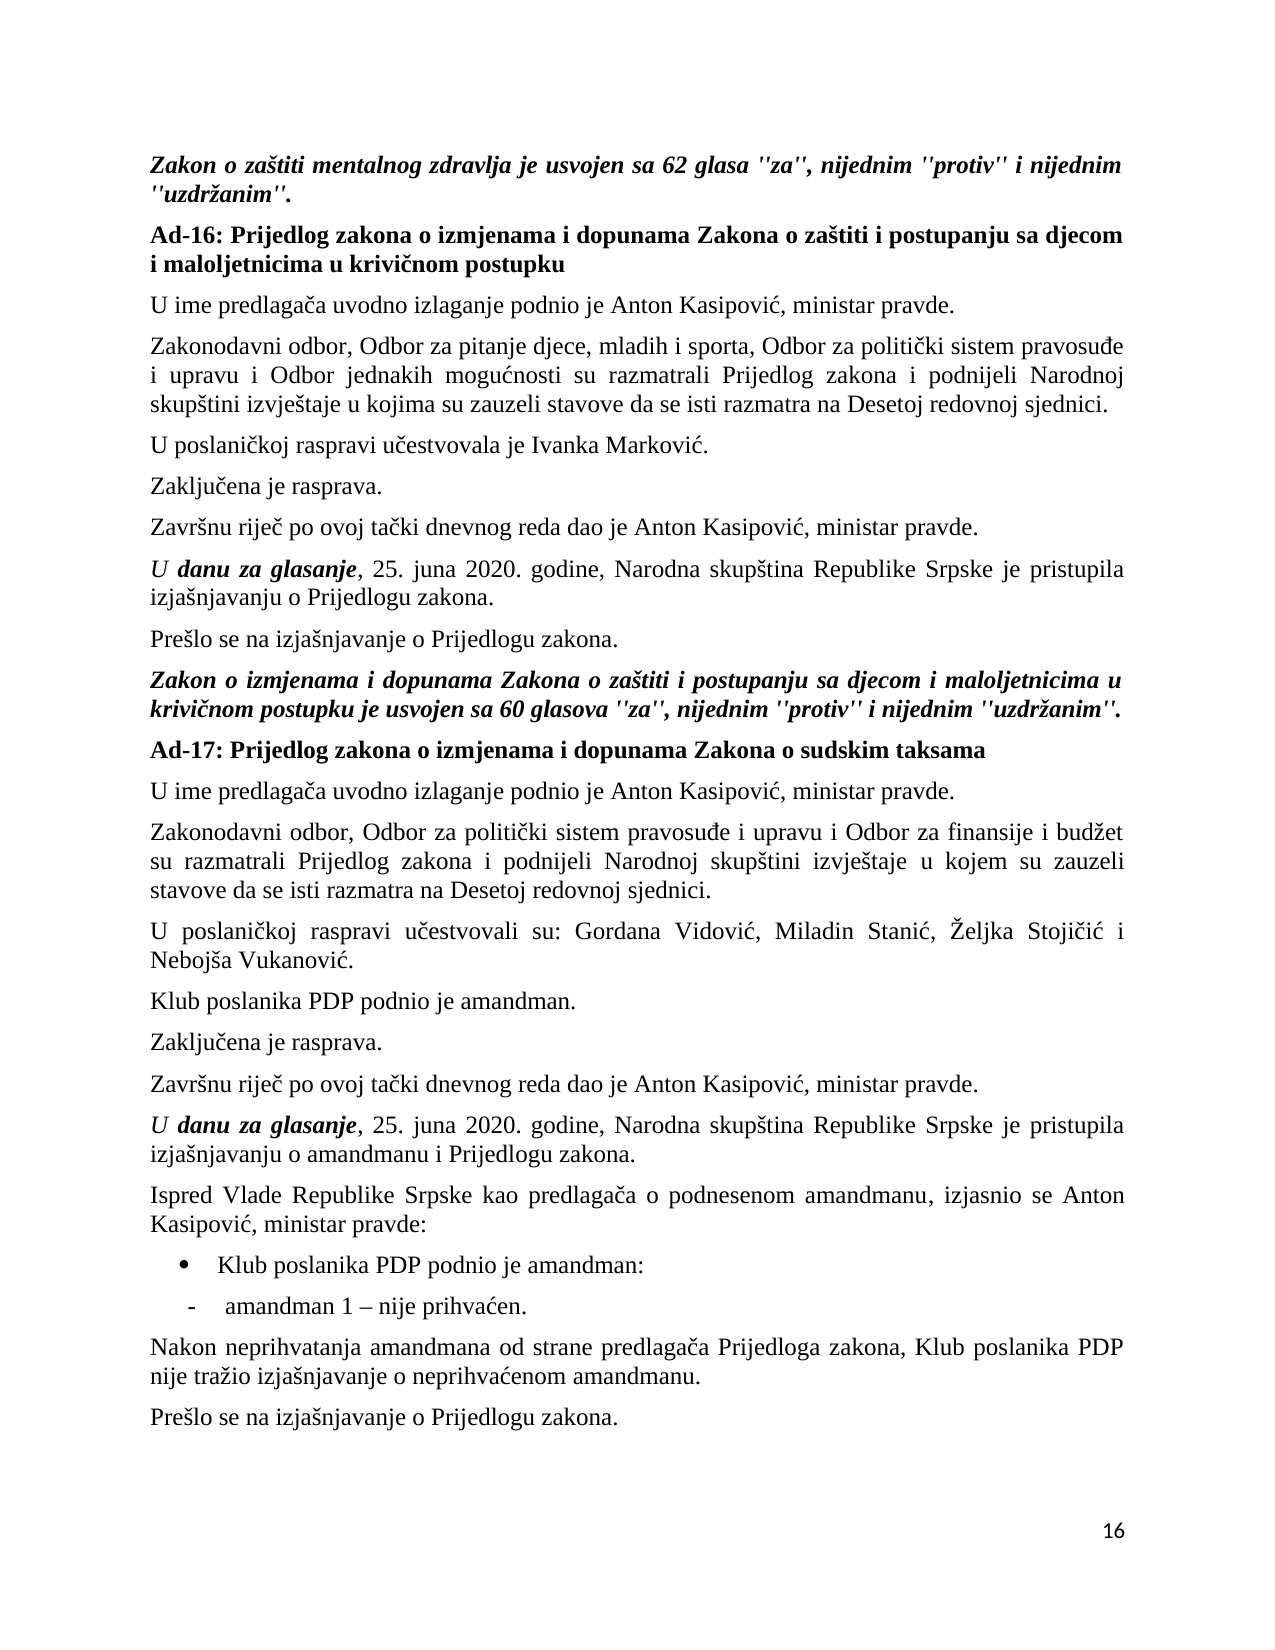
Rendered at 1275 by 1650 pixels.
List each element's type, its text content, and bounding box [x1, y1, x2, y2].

text Završnu riječ po ovoj tački dnevnog reda dao je Anton Kasipović, ministar pravde. [150, 1069, 1125, 1097]
text Zakon o izmjenama i dopunama Zakona o zaštiti i postupanju sa djecom i maloljetnicima u krivičnom postupku je usvojen sa 60 glasova ''za'', nijednim ''protiv'' i nijednim ''uzdržanim''. [150, 665, 1125, 722]
text U danu za glasanje, 25. juna 2020. godine, Narodna skupština Republike Srpske je pristupila izjašnjavanju o amandmanu i Prijedlogu zakona. [150, 1110, 1125, 1167]
text U ime predlagača uvodno izlaganje podnio je Anton Kasipović, ministar pravde. [150, 290, 1125, 319]
text Ispred Vlade Republike Srpske kao predlagača o podnesenom amandmanu, izjasnio se Anton Kasipović, ministar pravde: [150, 1180, 1125, 1237]
text Zaključena je rasprava. [150, 471, 1125, 500]
text Završnu riječ po ovoj tački dnevnog reda dao je Anton Kasipović, ministar pravde. [150, 512, 1125, 541]
text Klub poslanika PDP podnio je amandman. [150, 986, 1125, 1015]
text U poslaničkoj raspravi učestvovali su: Gordana Vidović, Miladin Stanić, Željka Stojičić i Nebojša Vukanović. [150, 916, 1125, 974]
text U ime predlagača uvodno izlaganje podnio je Anton Kasipović, ministar pravde. [150, 776, 1125, 805]
text Zakonodavni odbor, Odbor za pitanje djece, mladih i sporta, Odbor za politički sistem pravosuđe i upravu i Odbor jednakih mogućnosti su razmatrali Prijedlog zakona i podnijeli Narodnoj skupštini izvještaje u kojima su zauzeli stavove da se isti razmatra na Desetoj redovnoj sjednici. [150, 331, 1125, 417]
text Nakon neprihvatanja amandmana od strane predlagača Prijedloga zakona, Klub poslanika PDP nije tražio izjašnjavanje o neprihvaćenom amandmanu. [150, 1332, 1125, 1390]
text Zakon o zaštiti mentalnog zdravlja je usvojen sa 62 glasa ''za'', nijednim ''protiv'' i nijednim ''uzdržanim''. [150, 150, 1125, 207]
text Ad-17: Prijedlog zakona o izmjenama i dopunama Zakona o sudskim taksama [150, 735, 1125, 764]
list Klub poslanika PDP podnio je amandman: [179, 1250, 1125, 1279]
text Zakonodavni odbor, Odbor za politički sistem pravosuđe i upravu i Odbor za finansije i budžet su razmatrali Prijedlog zakona i podnijeli Narodnoj skupštini izvještaje u kojem su zauzeli stavove da se isti razmatra na Desetoj redovnoj sjednici. [150, 817, 1125, 904]
list amandman 1 – nije prihvaćen. [187, 1291, 1125, 1320]
text U danu za glasanje, 25. juna 2020. godine, Narodna skupština Republike Srpske je pristupila izjašnjavanju o Prijedlogu zakona. [150, 554, 1125, 611]
text Ad-16: Prijedlog zakona o izmjenama i dopunama Zakona o zaštiti i postupanju sa djecom i maloljetnicima u krivičnom postupku [150, 220, 1125, 277]
text Prešlo se na izjašnjavanje o Prijedlogu zakona. [150, 1402, 1125, 1431]
text Zaključena je rasprava. [150, 1027, 1125, 1056]
text U poslaničkoj raspravi učestvovala je Ivanka Marković. [150, 430, 1125, 459]
text Prešlo se na izjašnjavanje o Prijedlogu zakona. [150, 624, 1125, 652]
